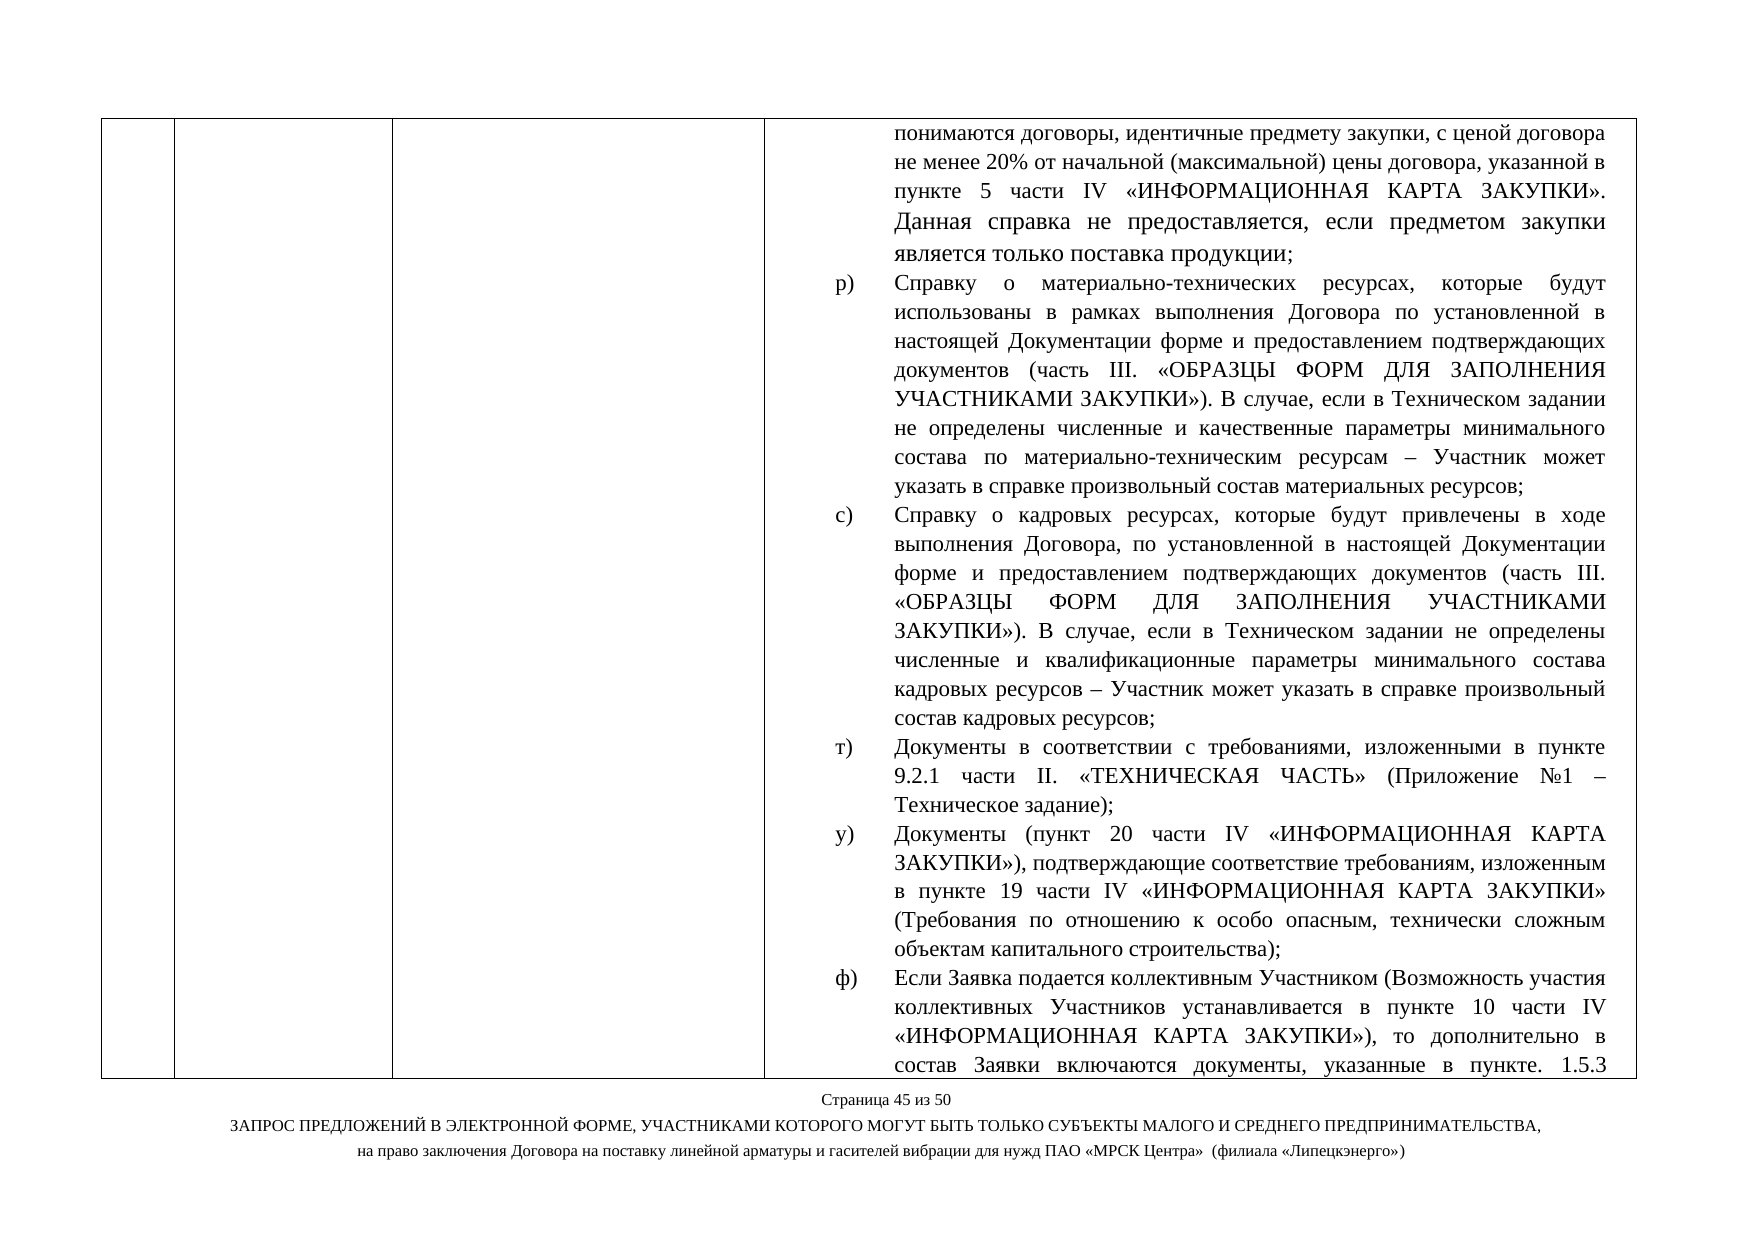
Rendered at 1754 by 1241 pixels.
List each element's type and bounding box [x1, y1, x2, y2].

table_cell [102, 119, 174, 1078]
table_cell [765, 119, 1636, 1078]
table_cell [393, 119, 764, 1078]
table_cell [175, 119, 392, 1078]
